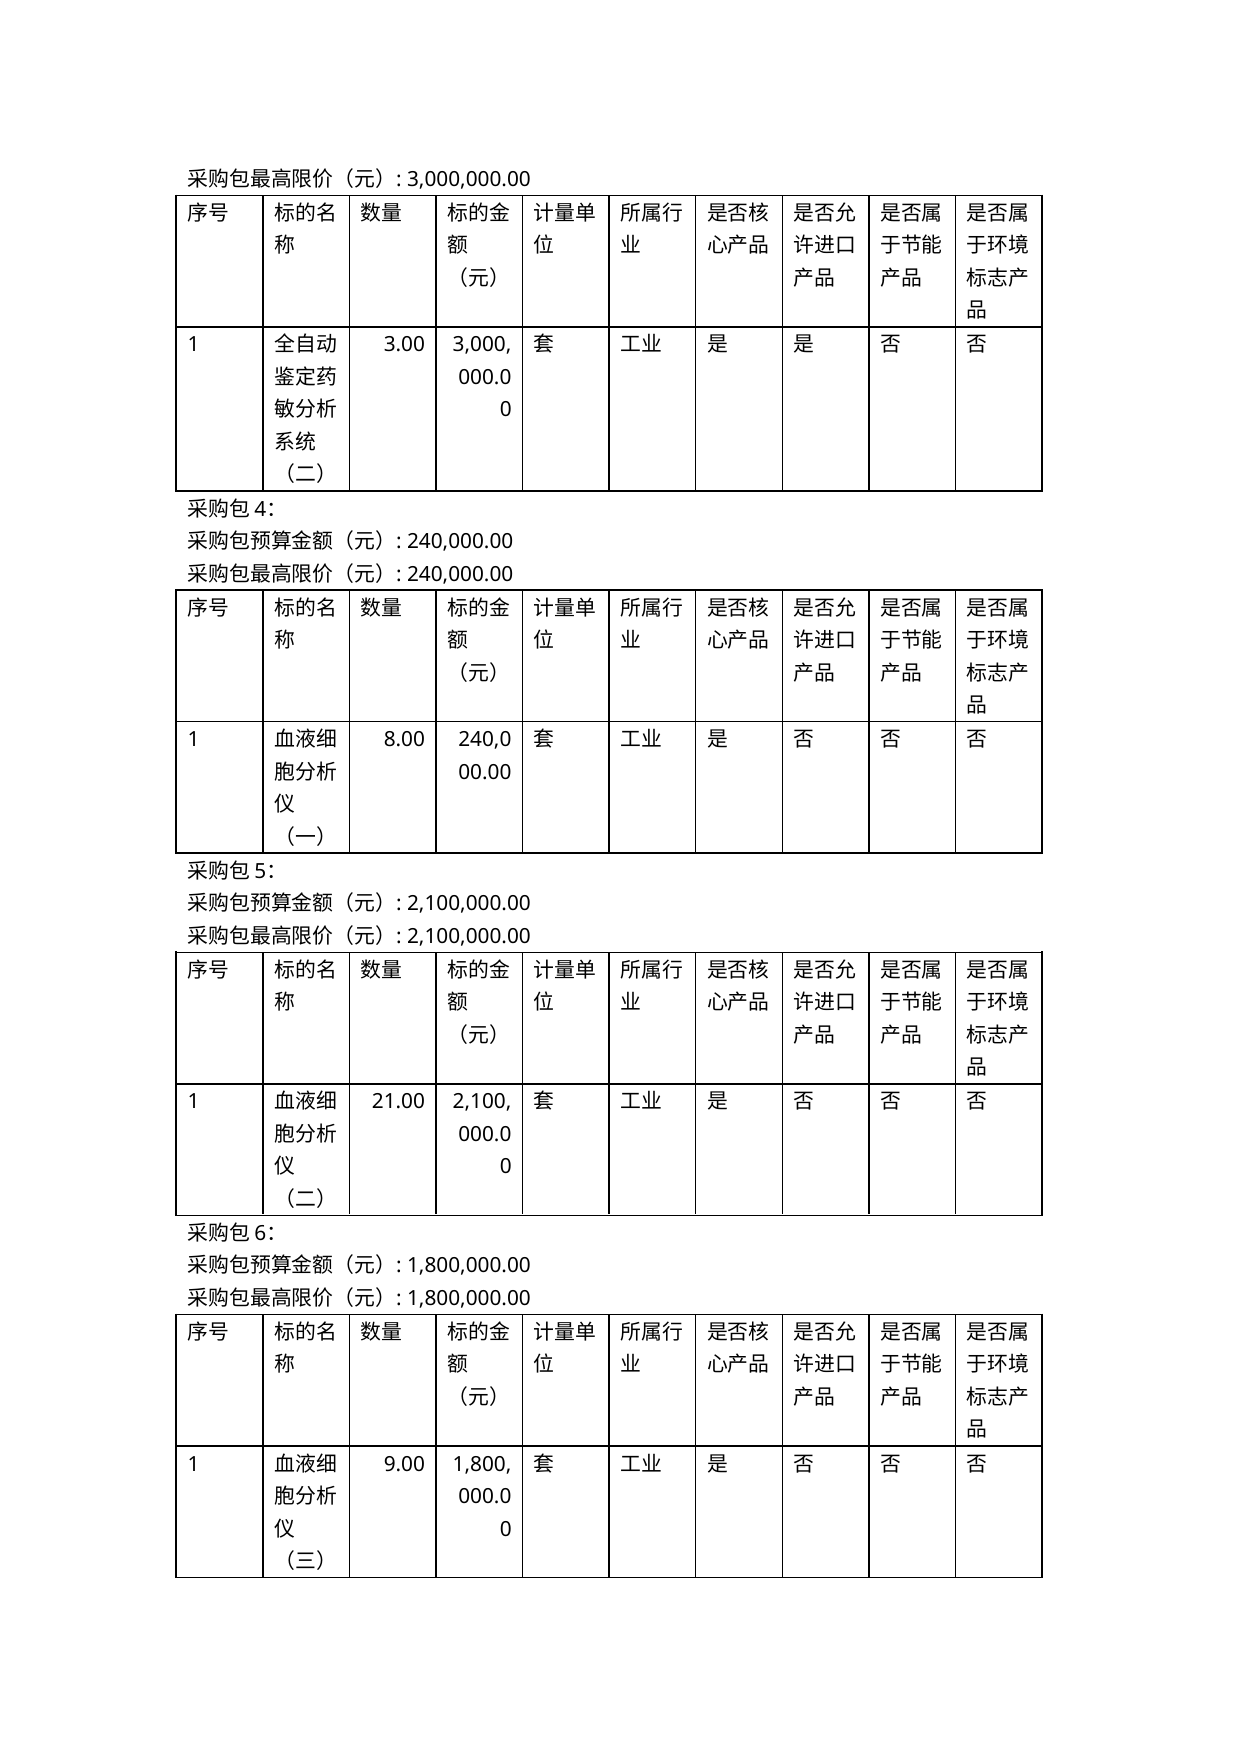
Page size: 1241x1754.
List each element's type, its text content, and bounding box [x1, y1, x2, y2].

table_cell 是 [696, 1085, 782, 1214]
table_cell 否 [870, 722, 955, 852]
table_cell 否 [956, 328, 1041, 490]
table_cell 9.00 [350, 1447, 435, 1577]
table_header 标的金额 （元） [437, 953, 522, 1083]
table_header 所属行业 [610, 196, 695, 326]
table_header 标的金额 （元） [437, 591, 522, 721]
text 采购包预算金额（元）: 1,800,000.00 [187, 1248, 1053, 1281]
table_header 标的名称 [264, 196, 349, 326]
table_cell 套 [523, 328, 608, 490]
table_header 计量单位 [523, 591, 608, 721]
table_header 标的金额 （元） [437, 196, 522, 326]
table_header 序号 [177, 591, 262, 721]
table_header 是否核心产品 [696, 1315, 782, 1445]
table_cell 否 [783, 722, 868, 852]
table_header 数量 [350, 953, 435, 1083]
table_header 标的金额 （元） [437, 1315, 522, 1445]
text 采购包预算金额（元）: 240,000.00 [187, 524, 1053, 557]
table_cell 是 [783, 328, 868, 490]
text 采购包4： [187, 492, 1053, 524]
table_cell 套 [523, 722, 608, 852]
table_header 是否属于环境标志产品 [956, 591, 1041, 721]
table_header 数量 [350, 1315, 435, 1445]
table_header 所属行业 [610, 953, 695, 1083]
text 采购包预算金额（元）: 2,100,000.00 [187, 886, 1053, 919]
table_cell 3.00 [350, 328, 435, 490]
text 采购包最高限价（元）: 240,000.00 [187, 557, 1053, 589]
text 采购包6： [187, 1216, 1053, 1248]
table_cell 否 [956, 1447, 1041, 1577]
table_header 计量单位 [523, 1315, 608, 1445]
table_header 标的名称 [264, 1315, 349, 1445]
table_cell 套 [523, 1085, 608, 1214]
table_header 所属行业 [610, 1315, 695, 1445]
table_header 是否核心产品 [696, 953, 782, 1083]
table_cell 1,800,000.00 [437, 1447, 522, 1577]
table_cell 套 [523, 1447, 608, 1577]
text 采购包5： [187, 854, 1053, 886]
table_cell 1 [177, 1085, 262, 1214]
table_cell 是 [696, 1447, 782, 1577]
table_cell 血液细胞分析仪（二） [264, 1085, 349, 1214]
table_cell 否 [956, 1085, 1041, 1214]
table_header 是否允许进口产品 [783, 196, 868, 326]
table_cell 8.00 [350, 722, 435, 852]
table_cell 否 [783, 1085, 868, 1214]
table_cell 工业 [610, 1085, 695, 1214]
table_header 是否属于环境标志产品 [956, 196, 1041, 326]
table_cell 21.00 [350, 1085, 435, 1214]
table_header 是否属于节能产品 [870, 1315, 955, 1445]
table_header 是否允许进口产品 [783, 953, 868, 1083]
table_cell 工业 [610, 1447, 695, 1577]
table_header 序号 [177, 1315, 262, 1445]
table_cell 1 [177, 1447, 262, 1577]
table_cell 3,000,000.00 [437, 328, 522, 490]
table_cell 血液细胞分析仪（一） [264, 722, 349, 852]
text 采购包最高限价（元）: 3,000,000.00 [187, 162, 1053, 194]
table_cell 是 [696, 328, 782, 490]
table_header 是否核心产品 [696, 196, 782, 326]
table_cell 全自动鉴定药敏分析系统（二） [264, 328, 349, 490]
table_header 计量单位 [523, 196, 608, 326]
table_cell 否 [870, 328, 955, 490]
table_header 是否属于环境标志产品 [956, 953, 1041, 1083]
table_cell 否 [783, 1447, 868, 1577]
table_header 标的名称 [264, 953, 349, 1083]
table_header 是否属于环境标志产品 [956, 1315, 1041, 1445]
text 采购包最高限价（元）: 2,100,000.00 [187, 919, 1053, 951]
table_header 标的名称 [264, 591, 349, 721]
table_header 是否属于节能产品 [870, 196, 955, 326]
table_cell 工业 [610, 722, 695, 852]
table_cell 否 [870, 1085, 955, 1214]
table_cell 2,100,000.00 [437, 1085, 522, 1214]
table_cell 是 [696, 722, 782, 852]
table_cell 1 [177, 722, 262, 852]
table_header 所属行业 [610, 591, 695, 721]
table_cell 工业 [610, 328, 695, 490]
table_header 计量单位 [523, 953, 608, 1083]
table_cell 否 [870, 1447, 955, 1577]
table_header 序号 [177, 953, 262, 1083]
table_cell 否 [956, 722, 1041, 852]
table_header 是否核心产品 [696, 591, 782, 721]
table_header 是否属于节能产品 [870, 953, 955, 1083]
table_cell 血液细胞分析仪（三） [264, 1447, 349, 1577]
table_header 是否允许进口产品 [783, 591, 868, 721]
text 采购包最高限价（元）: 1,800,000.00 [187, 1281, 1053, 1313]
table_header 序号 [177, 196, 262, 326]
table_header 数量 [350, 196, 435, 326]
table_cell 1 [177, 328, 262, 490]
table_header 数量 [350, 591, 435, 721]
table_header 是否允许进口产品 [783, 1315, 868, 1445]
table_cell 240,000.00 [437, 722, 522, 852]
table_header 是否属于节能产品 [870, 591, 955, 721]
